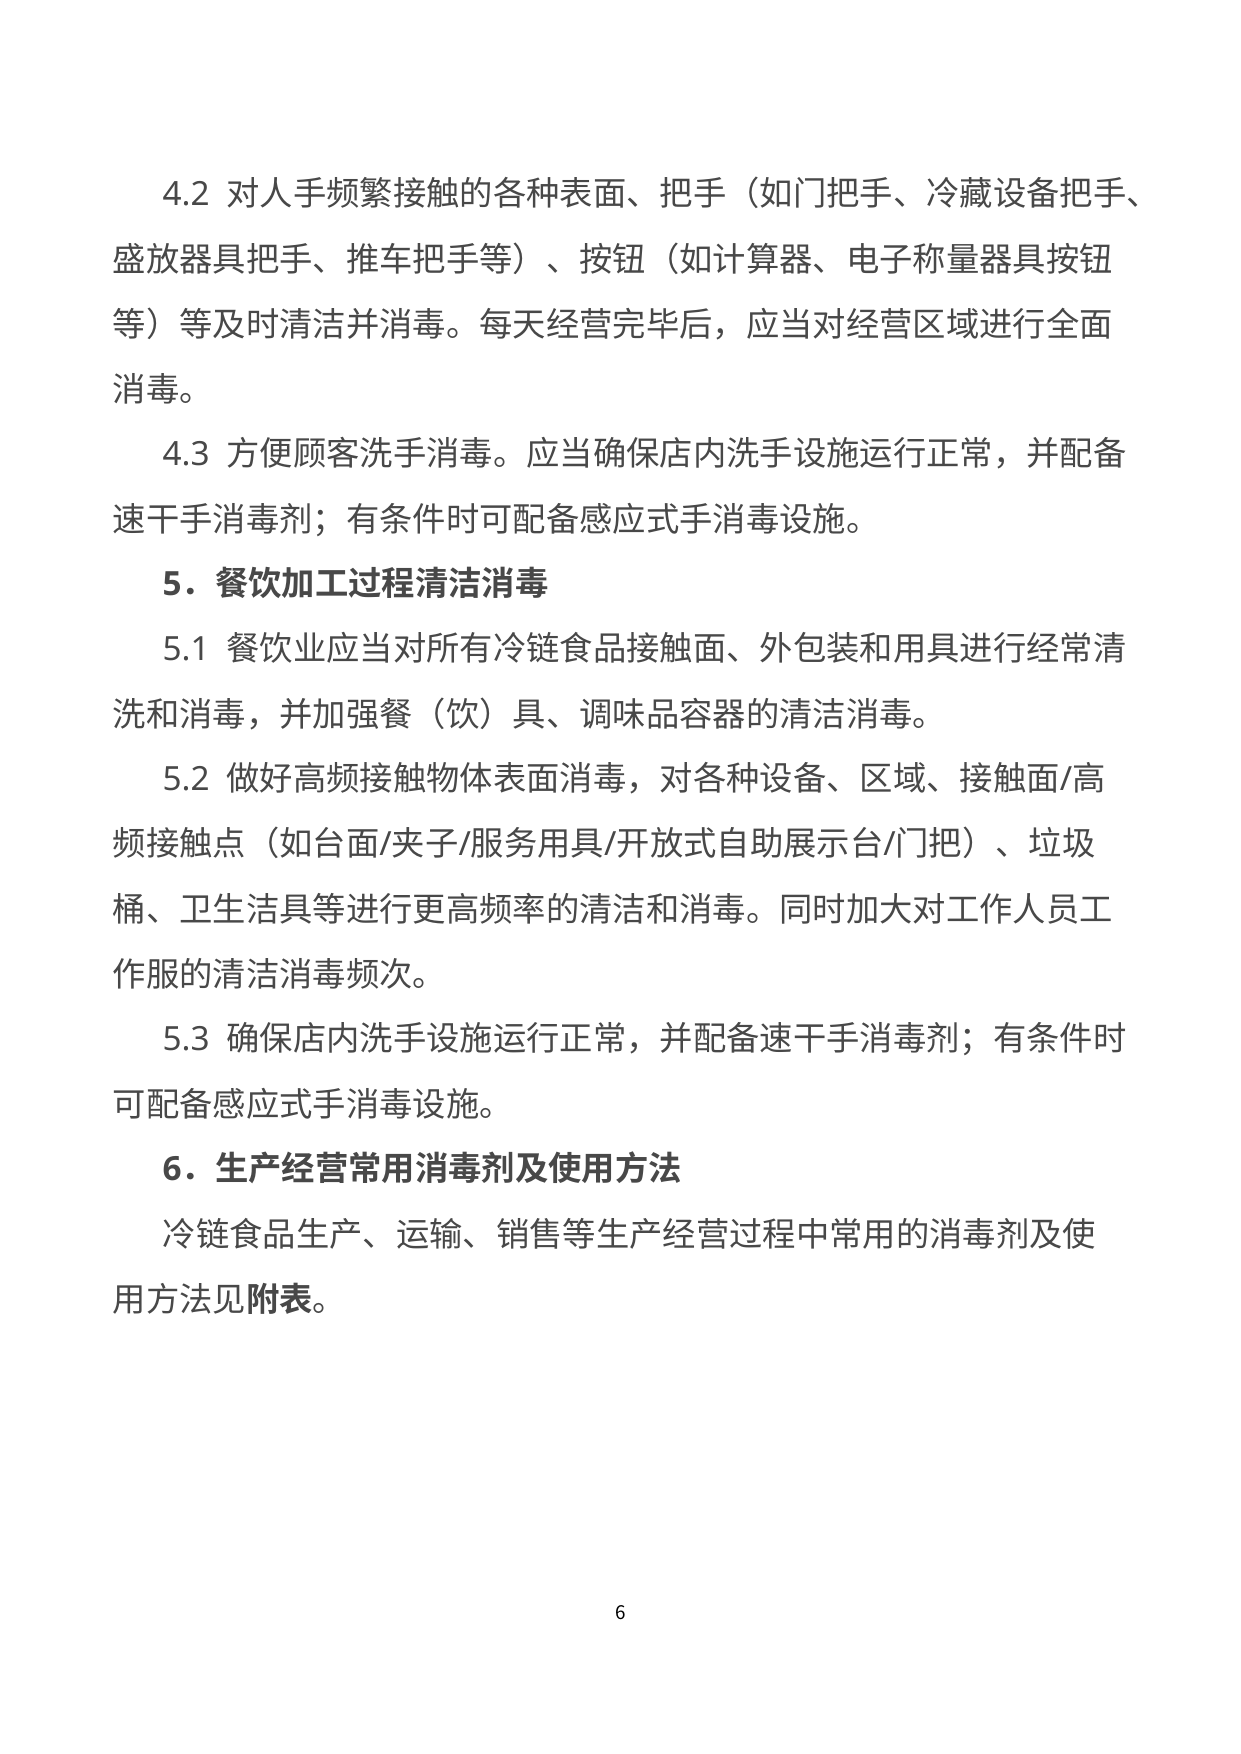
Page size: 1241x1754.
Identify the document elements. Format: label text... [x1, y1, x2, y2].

text 4.2 对人手频繁接触的各种表面、把手（如门把手、冷藏设备把手、盛放器具把手、推车把手等）、按钮（如计算器、电子称量器具按钮等）等及时清洁并消毒。每天经营完毕后，应当对经营区域进行全面消毒。 [112, 159, 1128, 419]
text 5.2 做好高频接触物体表面消毒，对各种设备、区域、接触面/高频接触点（如台面/夹子/服务用具/开放式自助展示台/门把）、垃圾桶、卫生洁具等进行更高频率的清洁和消毒。同时加大对工作人员工作服的清洁消毒频次。 [112, 744, 1128, 1004]
text 5．餐饮加工过程清洁消毒 [112, 549, 1128, 614]
text 5.1 餐饮业应当对所有冷链食品接触面、外包装和用具进行经常清洗和消毒，并加强餐（饮）具、调味品容器的清洁消毒。 [112, 614, 1128, 744]
text 6．生产经营常用消毒剂及使用方法 [112, 1134, 1128, 1199]
text 5.3 确保店内洗手设施运行正常，并配备速干手消毒剂；有条件时可配备感应式手消毒设施。 [112, 1004, 1128, 1134]
text 4.3 方便顾客洗手消毒。应当确保店内洗手设施运行正常，并配备速干手消毒剂；有条件时可配备感应式手消毒设施。 [112, 419, 1128, 549]
text 冷链食品生产、运输、销售等生产经营过程中常用的消毒剂及使用方法见附表。 [112, 1199, 1128, 1329]
